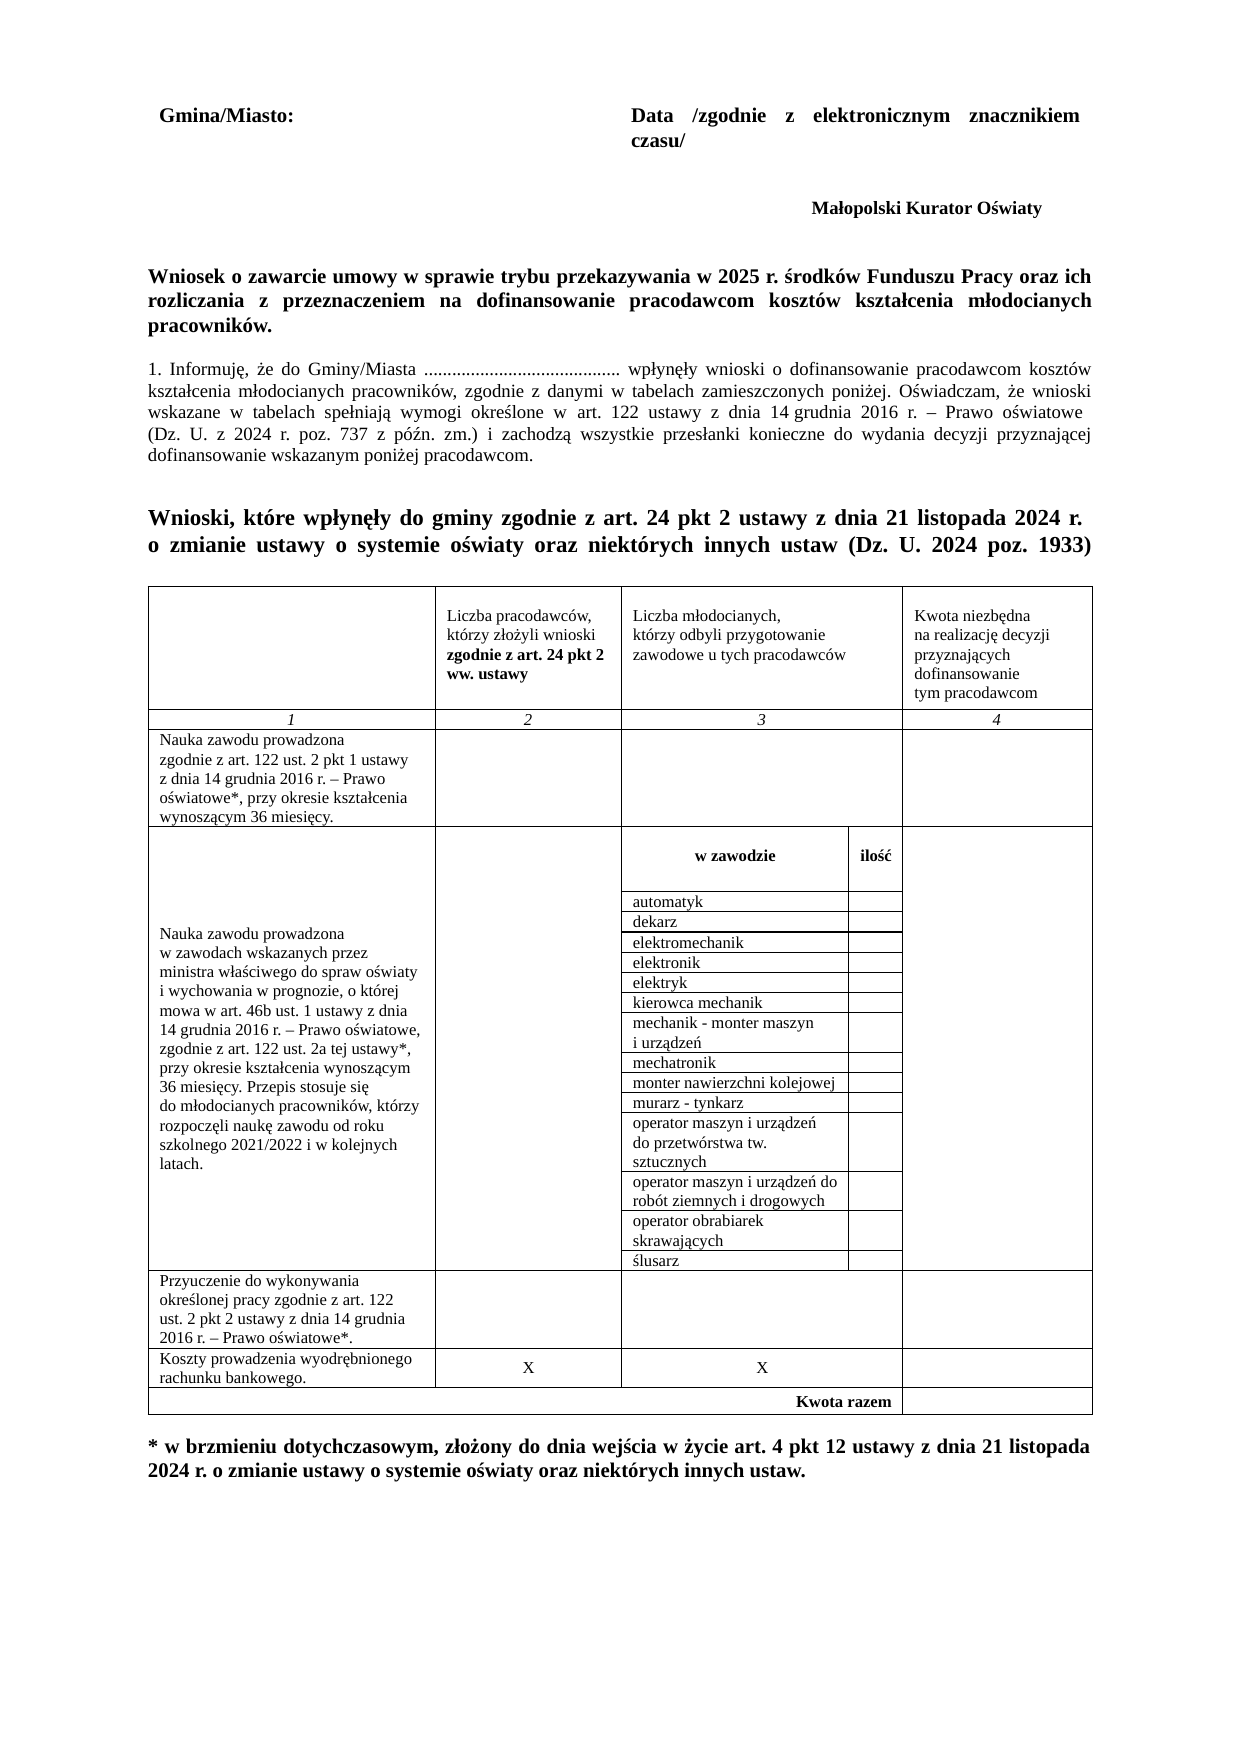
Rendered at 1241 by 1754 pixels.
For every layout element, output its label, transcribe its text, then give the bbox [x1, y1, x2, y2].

table_cell Kwota razem [149, 1388, 902, 1414]
table_cell [849, 1093, 902, 1112]
table_cell operator maszyn i urządzeń do przetwórstwa tw. sztucznych [622, 1113, 848, 1171]
table_cell [903, 730, 1092, 826]
table_cell Nauka zawodu prowadzona w zawodach wskazanych przez ministra właściwego do spraw oświaty i wychowania w prognozie, o której mowa w art. 46b ust. 1 ustawy z dnia 14 grudnia 2016 r. – Prawo oświatowe, zgodnie z art. 122 ust. 2a tej ustawy*, przy okresie kształcenia wynoszącym 36 miesięcy. Przepis stosuje się do młodocianych pracowników, którzy rozpoczęli naukę zawodu od roku szkolnego 2021/2022 i w kolejnych latach. [149, 827, 435, 1270]
table_cell [849, 1013, 902, 1052]
table_cell automatyk [622, 892, 848, 911]
table_cell w zawodzie [622, 827, 848, 891]
table_cell X [436, 1349, 621, 1387]
table_header [149, 587, 435, 709]
text * w brzmieniu dotychczasowym, złożony do dnia wejścia w życie art. 4 pkt 12 ustawy z dnia 21 listopada 2024 r. o zmianie ustawy o systemie oświaty oraz niektórych innych ustaw. [148, 1415, 1093, 1482]
table_cell [849, 973, 902, 992]
table_cell [622, 1271, 902, 1347]
table_cell operator maszyn i urządzeń do robót ziemnych i drogowych [622, 1172, 848, 1210]
table_cell [903, 1349, 1092, 1387]
table_cell kierowca mechanik [622, 993, 848, 1012]
table_cell elektromechanik [622, 933, 848, 952]
table_cell Koszty prowadzenia wyodrębnionego rachunku bankowego. [149, 1349, 435, 1387]
table_cell 1 [149, 710, 435, 729]
table_header Liczba młodocianych, którzy odbyli przygotowanie zawodowe u tych pracodawców [622, 587, 902, 709]
table_cell X [622, 1349, 902, 1387]
table_cell mechanik - monter maszyn i urządzeń [622, 1013, 848, 1052]
table_header Liczba pracodawców, którzy złożyli wnioski zgodnie z art. 24 pkt 2 ww. ustawy [436, 587, 621, 709]
table_cell monter nawierzchni kolejowej [622, 1073, 848, 1092]
table_cell [849, 993, 902, 1012]
text Małopolski Kurator Oświaty [442, 197, 1093, 219]
table_cell [849, 912, 902, 931]
text Wniosek o zawarcie umowy w sprawie trybu przekazywania w 2025 r. środków Funduszu Pracy oraz ich rozliczania z przeznaczeniem na dofinansowanie pracodawcom kosztów kształcenia młodocianych pracowników. [148, 264, 1093, 337]
table_cell [903, 1271, 1092, 1347]
table_cell 3 [622, 710, 902, 729]
table_cell murarz - tynkarz [622, 1093, 848, 1112]
table_cell [849, 953, 902, 972]
table_cell dekarz [622, 912, 848, 931]
table_cell operator obrabiarek skrawających [622, 1211, 848, 1249]
table_cell [903, 1388, 1092, 1414]
text Wnioski, które wpłynęły do gminy zgodnie z art. 24 pkt 2 ustawy z dnia 21 listopada 2024 r. o zmianie ustawy o systemie oświaty oraz niektórych innych ustaw (Dz. U. 2024 poz. 1933) [148, 504, 1093, 586]
table_cell [903, 827, 1092, 1270]
table_cell [849, 1172, 902, 1210]
table_cell Nauka zawodu prowadzona zgodnie z art. 122 ust. 2 pkt 1 ustawy z dnia 14 grudnia 2016 r. – Prawo oświatowe*, przy okresie kształcenia wynoszącym 36 miesięcy. [149, 730, 435, 826]
table_cell [849, 1053, 902, 1072]
table_cell [622, 730, 902, 826]
table_cell Przyuczenie do wykonywania określonej pracy zgodnie z art. 122 ust. 2 pkt 2 ustawy z dnia 14 grudnia 2016 r. – Prawo oświatowe*. [149, 1271, 435, 1347]
table_cell ślusarz [622, 1251, 848, 1270]
table_cell [436, 827, 621, 1270]
table_cell mechatronik [622, 1053, 848, 1072]
table_cell [849, 1211, 902, 1249]
table_cell [436, 730, 621, 826]
table_cell [849, 933, 902, 952]
table_cell elektronik [622, 953, 848, 972]
table_header Kwota niezbędna na realizację decyzji przyznających dofinansowanie tym pracodawcom [903, 587, 1092, 709]
text 1. Informuję, że do Gminy/Miasta .......................................... wpłynęły wnioski o dofinansowanie pracodawcom kosztów kształcenia młodocianych pracowników, zgodnie z danymi w tabelach zamieszczonych poniżej. Oświadczam, że wnioski wskazane w tabelach spełniają wymogi określone w art. 122 ustawy z dnia 14 grudnia 2016 r. – Prawo oświatowe (Dz. U. z 2024 r. poz. 737 z późn. zm.) i zachodzą wszystkie przesłanki konieczne do wydania decyzji przyznającej dofinansowanie wskazanym poniżej pracodawcom. [148, 358, 1093, 466]
table_cell [849, 892, 902, 911]
table_cell [849, 1073, 902, 1092]
table_cell [436, 1271, 621, 1347]
table_cell elektryk [622, 973, 848, 992]
table_cell [849, 1113, 902, 1171]
table_cell [849, 1251, 902, 1270]
table_header Gmina/Miasto: [148, 104, 619, 176]
table_cell 2 [436, 710, 621, 729]
table_header Data /zgodnie z elektronicznym znacznikiem czasu/ [620, 104, 1092, 176]
table_cell ilość [849, 827, 902, 891]
table_cell 4 [903, 710, 1092, 729]
